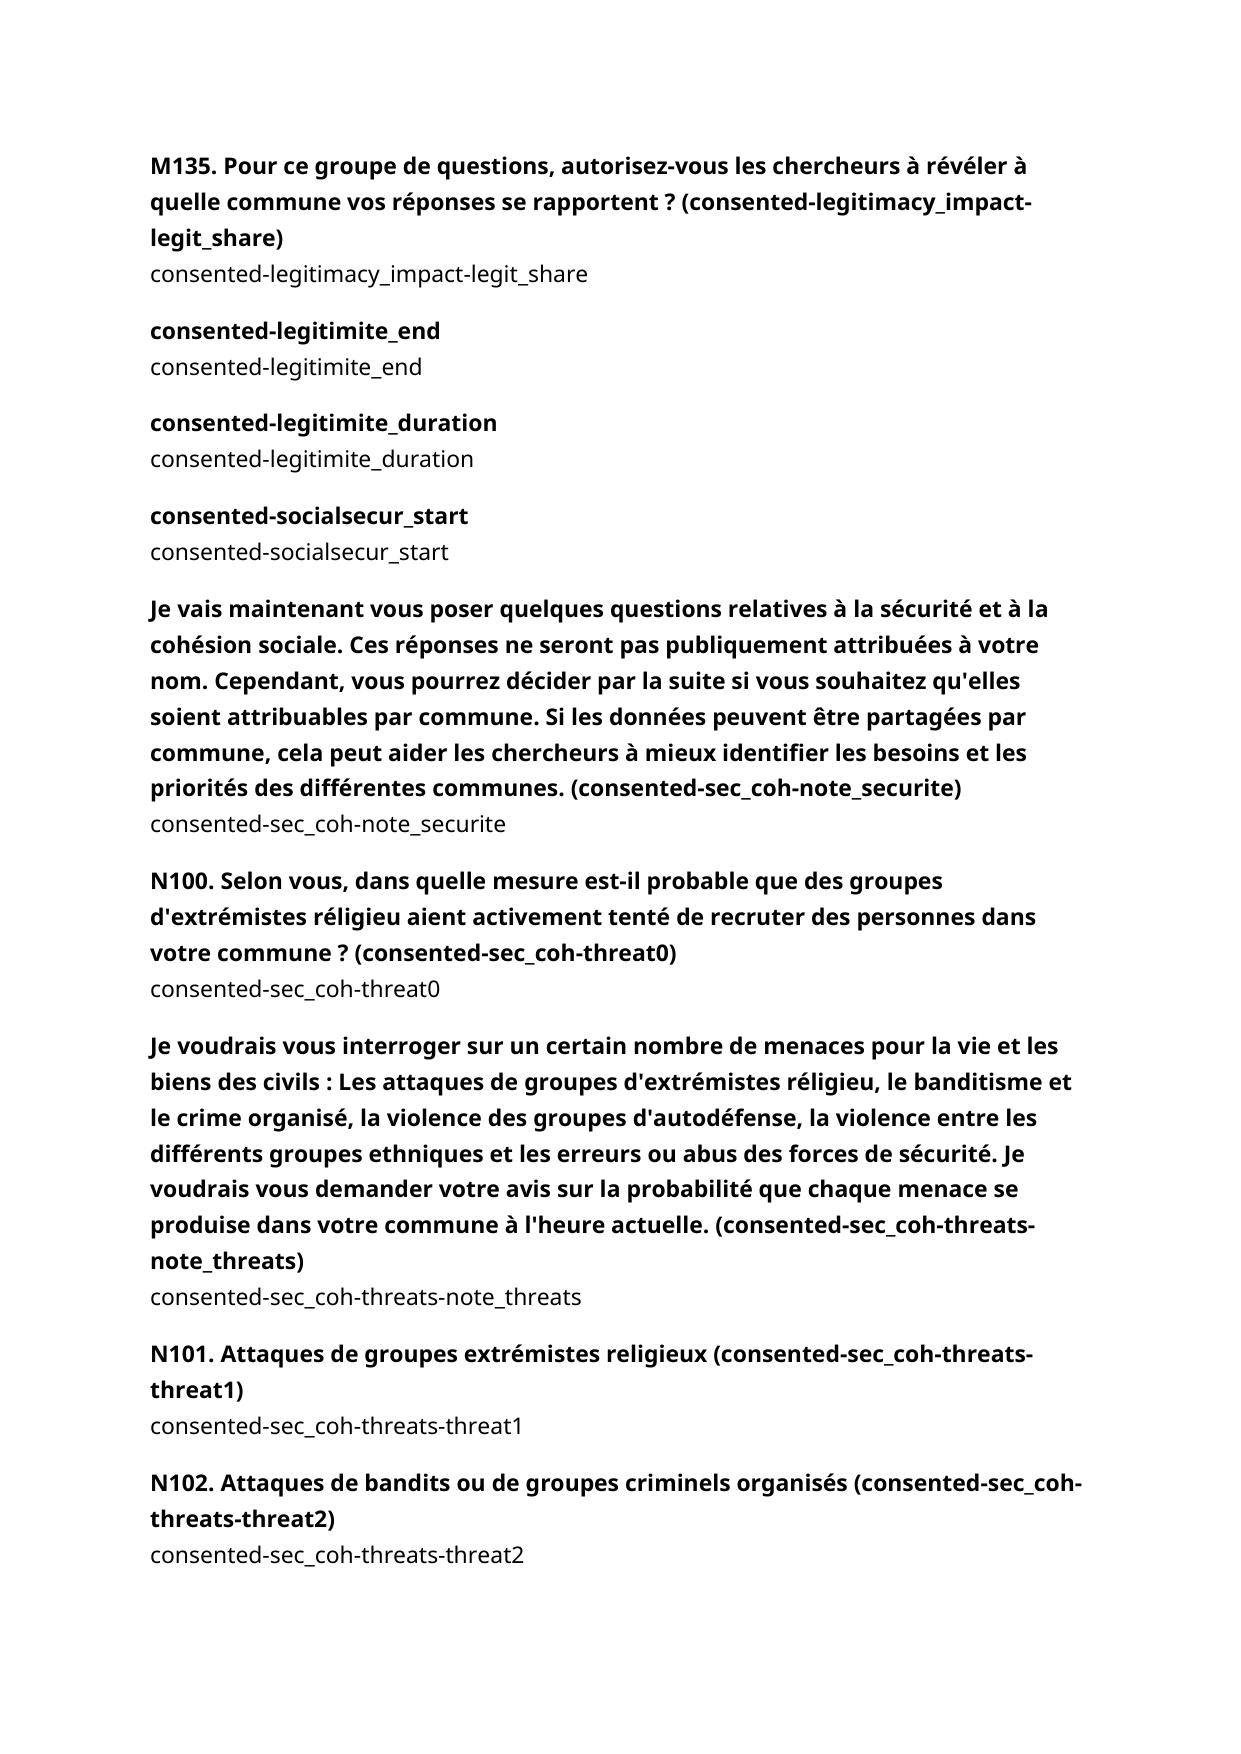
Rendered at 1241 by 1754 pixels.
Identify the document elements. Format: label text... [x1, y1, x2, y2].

text M135. Pour ce groupe de questions, autorisez-vous les chercheurs à révéler à quelle commune vos réponses se rapportent ? (consented-legitimacy_impact-legit_share) consented-legitimacy_impact-legit_share [150, 150, 1090, 289]
text consented-legitimite_duration consented-legitimite_duration [150, 407, 1090, 474]
text N100. Selon vous, dans quelle mesure est-il probable que des groupes d'extrémistes réligieu aient activement tenté de recruter des personnes dans votre commune ? (consented-sec_coh-threat0) consented-sec_coh-threat0 [150, 865, 1090, 1004]
text Je voudrais vous interroger sur un certain nombre de menaces pour la vie et les biens des civils : Les attaques de groupes d'extrémistes réligieu, le banditisme et le crime organisé, la violence des groupes d'autodéfense, la violence entre les différents groupes ethniques et les erreurs ou abus des forces de sécurité. Je voudrais vous demander votre avis sur la probabilité que chaque menace se produise dans votre commune à l'heure actuelle. (consented-sec_coh-threats-note_threats) consented-sec_coh-threats-note_threats [150, 1030, 1090, 1312]
text consented-legitimite_end consented-legitimite_end [150, 314, 1090, 382]
text N102. Attaques de bandits ou de groupes criminels organisés (consented-sec_coh-threats-threat2) consented-sec_coh-threats-threat2 [150, 1467, 1090, 1570]
text consented-socialsecur_start consented-socialsecur_start [150, 500, 1090, 567]
text Je vais maintenant vous poser quelques questions relatives à la sécurité et à la cohésion sociale. Ces réponses ne seront pas publiquement attribuées à votre nom. Cependant, vous pourrez décider par la suite si vous souhaitez qu'elles soient attribuables par commune. Si les données peuvent être partagées par commune, cela peut aider les chercheurs à mieux identifier les besoins et les priorités des différentes communes. (consented-sec_coh-note_securite) consented-sec_coh-note_securite [150, 593, 1090, 839]
text N101. Attaques de groupes extrémistes religieux (consented-sec_coh-threats-threat1) consented-sec_coh-threats-threat1 [150, 1338, 1090, 1441]
